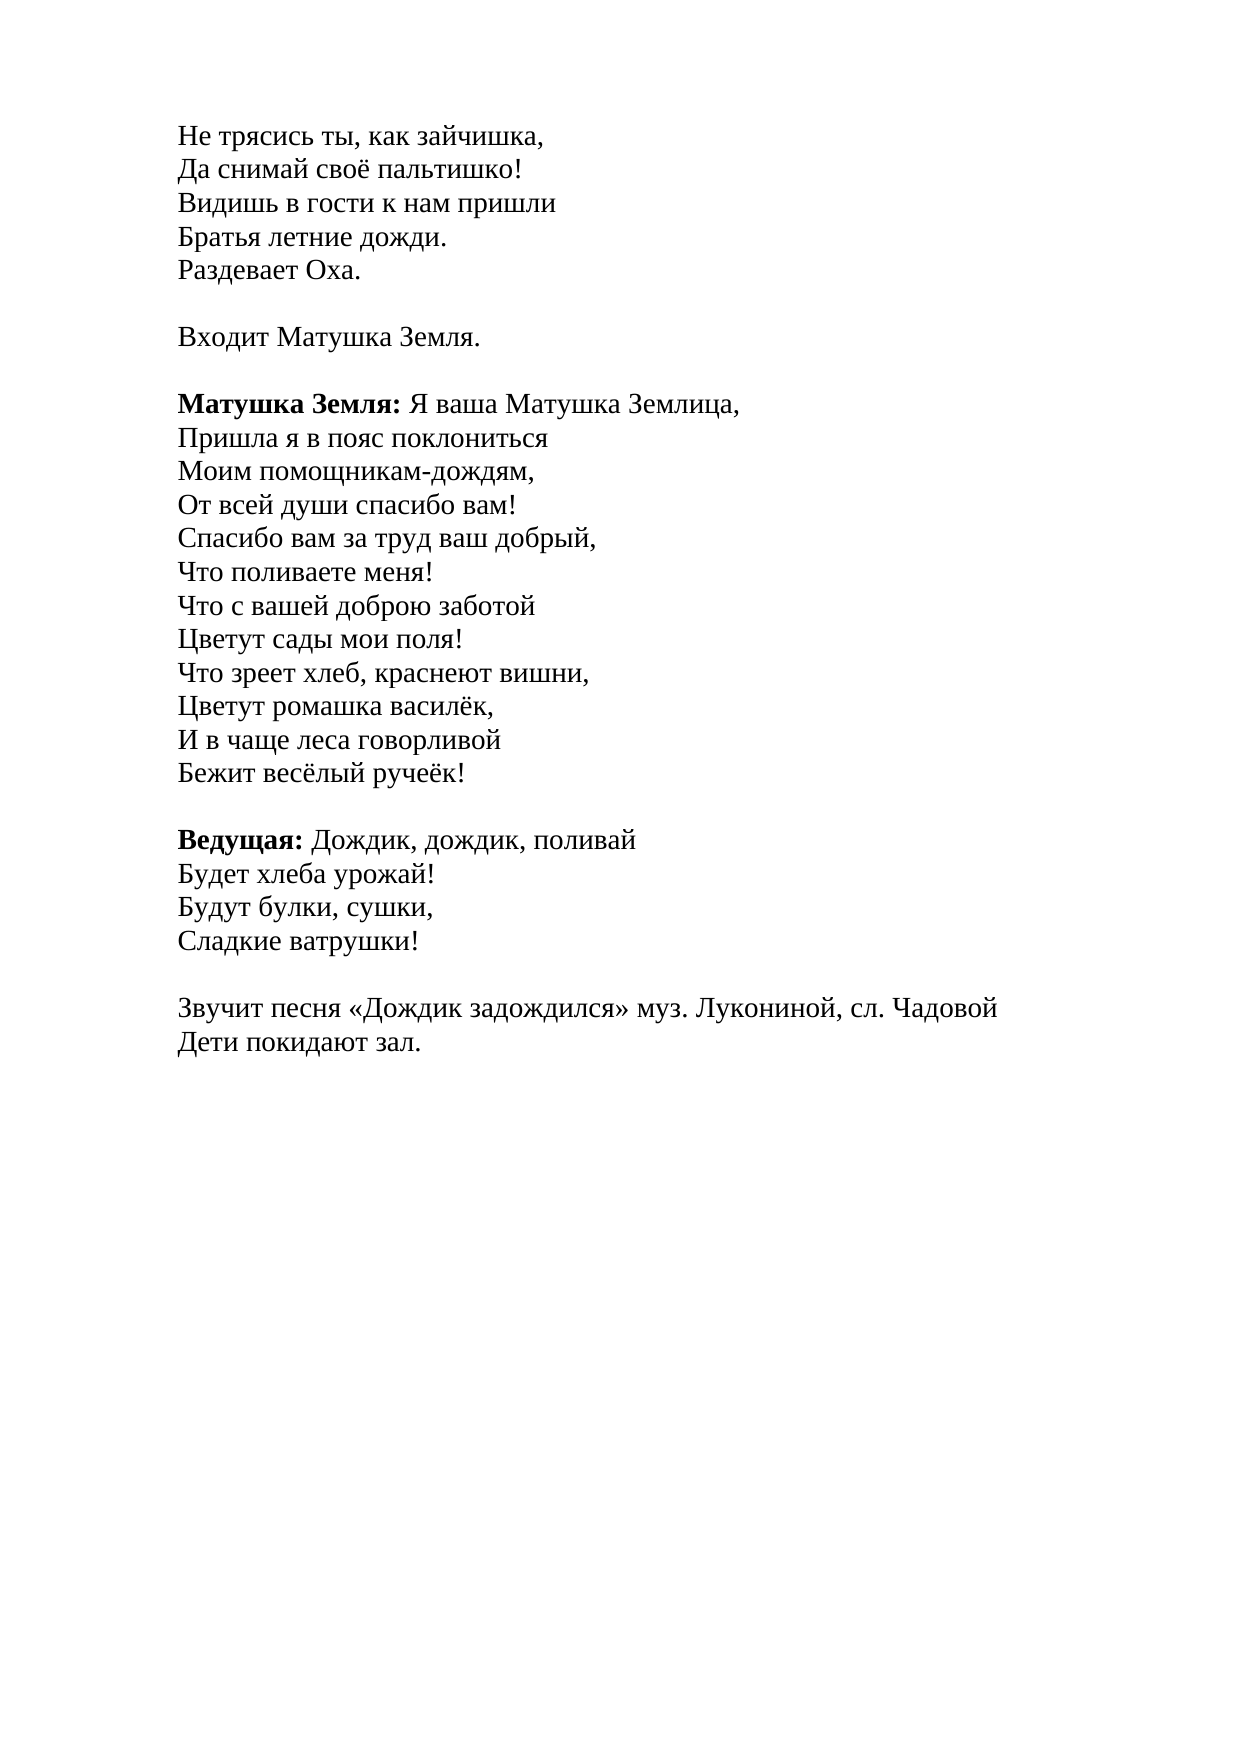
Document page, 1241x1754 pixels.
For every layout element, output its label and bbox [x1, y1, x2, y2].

text [177, 118, 1152, 1057]
